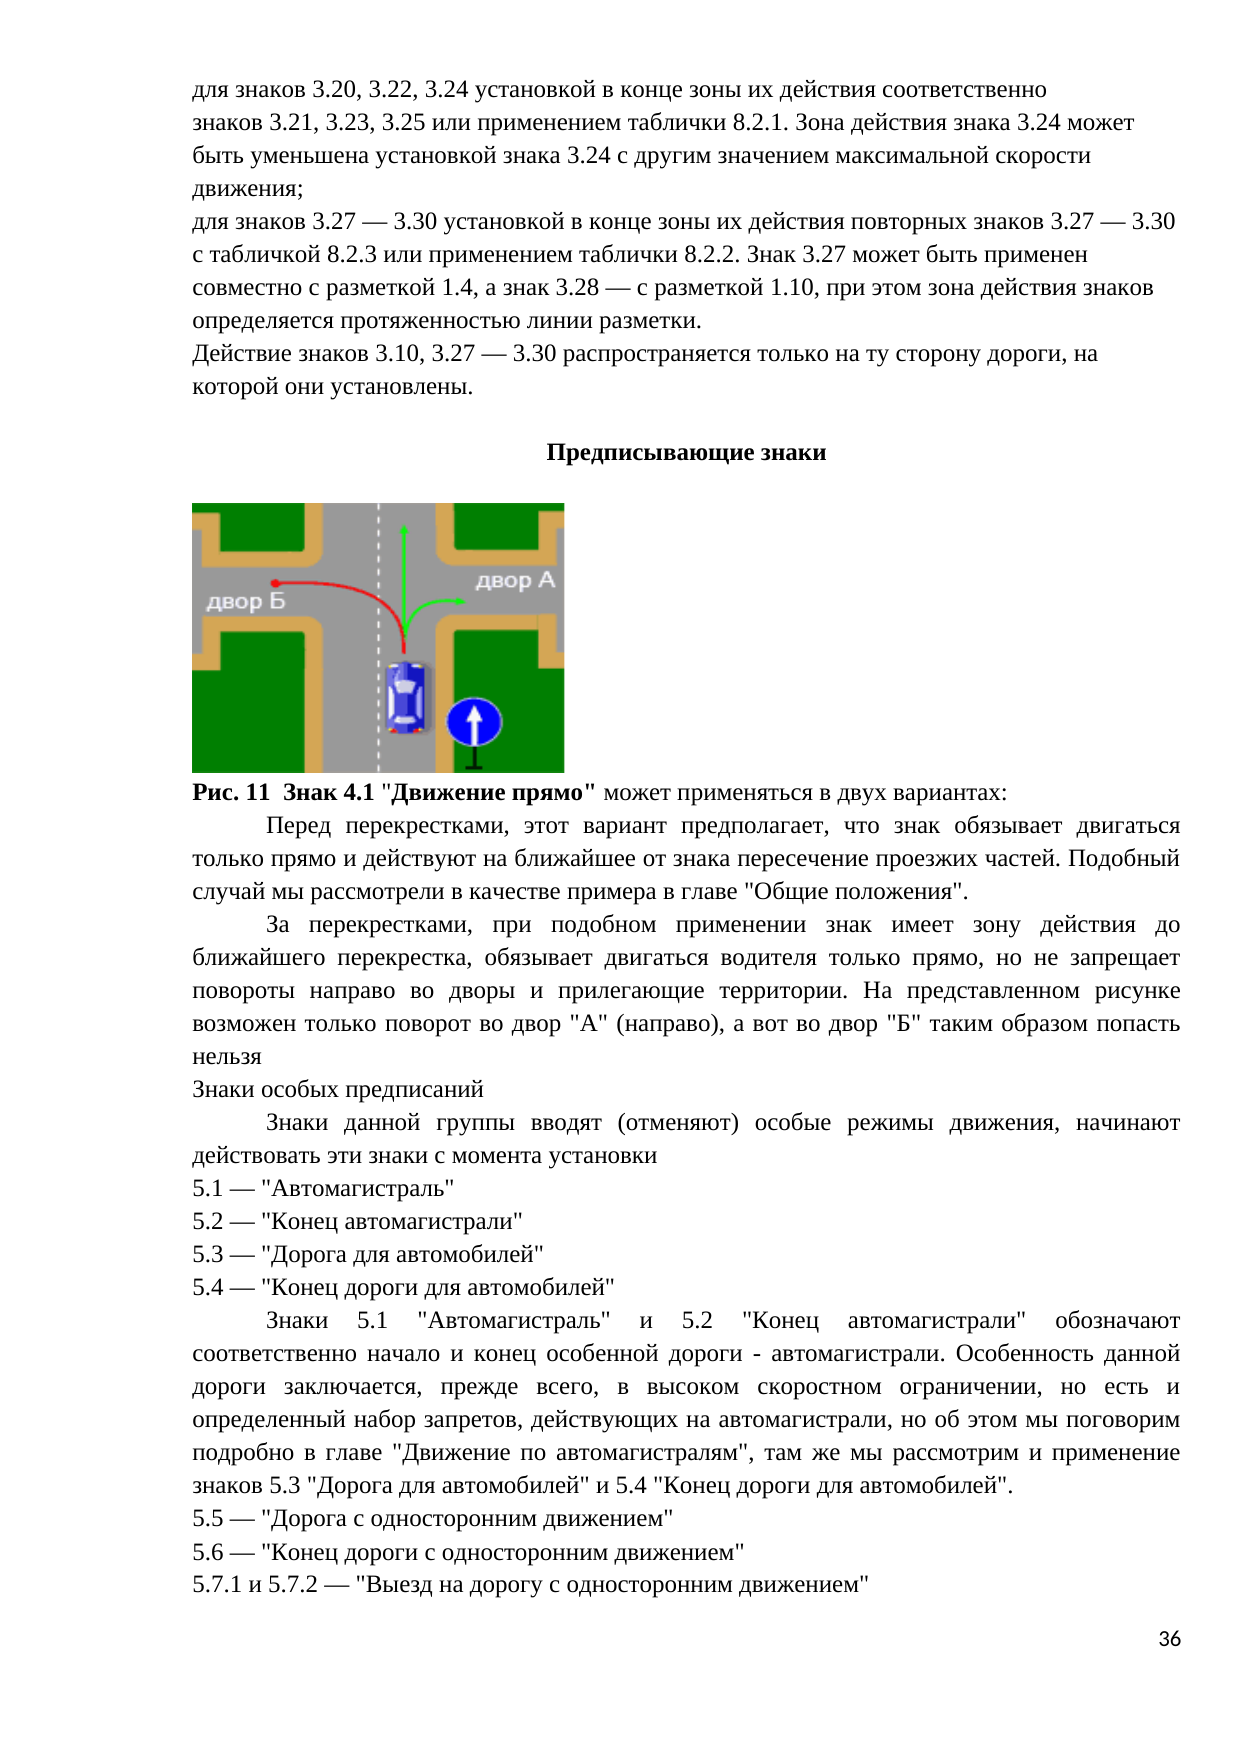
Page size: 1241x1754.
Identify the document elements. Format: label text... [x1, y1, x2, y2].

text 5.2 — "Конец автомагистрали" [192, 1206, 1181, 1235]
text 5.4 — "Конец дороги для автомобилей" [192, 1272, 1181, 1301]
text Предписывающие знаки [192, 437, 1181, 466]
text Рис. 11 Знак 4.1 "Движение прямо" может применяться в двух вариантах: [192, 777, 1181, 806]
text 5.7.1 и 5.7.2 — "Выезд на дорогу с односторонним движением" [192, 1569, 1181, 1598]
text 5.1 — "Автомагистраль" [192, 1173, 1181, 1202]
picture [192, 503, 565, 773]
text 5.5 — "Дорога с односторонним движением" [192, 1503, 1181, 1532]
text для знаков 3.27 — 3.30 установкой в конце зоны их действия повторных знаков 3.27 — 3.30 с табличкой 8.2.3 или применением таблички 8.2.2. Знак 3.27 может быть применен совместно с разметкой 1.4, а знак 3.28 — с разметкой 1.10, при этом зона действия знаков определяется протяженностью линии разметки. [192, 206, 1181, 334]
text Знаки особых предписаний [192, 1074, 1181, 1103]
text Знаки данной группы вводят (отменяют) особые режимы движения, начинают действовать эти знаки с момента установки [192, 1107, 1181, 1169]
text Действие знаков 3.10, 3.27 — 3.30 распространяется только на ту сторону дороги, на которой они установлены. [192, 338, 1181, 400]
text За перекрестками, при подобном применении знак имеет зону действия до ближайшего перекрестка, обязывает двигаться водителя только прямо, но не запрещает повороты направо во дворы и прилегающие территории. На представленном рисунке возможен только поворот во двор "А" (направо), а вот во двор "Б" таким образом попасть нельзя [192, 909, 1181, 1070]
text Перед перекрестками, этот вариант предполагает, что знак обязывает двигаться только прямо и действуют на ближайшее от знака пересечение проезжих частей. Подобный случай мы рассмотрели в качестве примера в главе "Общие положения". [192, 810, 1181, 905]
text 5.6 — "Конец дороги с односторонним движением" [192, 1537, 1181, 1565]
text 5.3 — "Дорога для автомобилей" [192, 1239, 1181, 1268]
text для знаков 3.20, 3.22, 3.24 установкой в конце зоны их действия соответственно знаков 3.21, 3.23, 3.25 или применением таблички 8.2.1. Зона действия знака 3.24 может быть уменьшена установкой знака 3.24 с другим значением максимальной скорости движения; [192, 74, 1181, 202]
text Знаки 5.1 "Автомагистраль" и 5.2 "Конец автомагистрали" обозначают соответственно начало и конец особенной дороги - автомагистрали. Особенность данной дороги заключается, прежде всего, в высоком скоростном ограничении, но есть и определенный набор запретов, действующих на автомагистрали, но об этом мы поговорим подробно в главе "Движение по автомагистралям", там же мы рассмотрим и применение знаков 5.3 "Дорога для автомобилей" и 5.4 "Конец дороги для автомобилей". [192, 1305, 1181, 1499]
